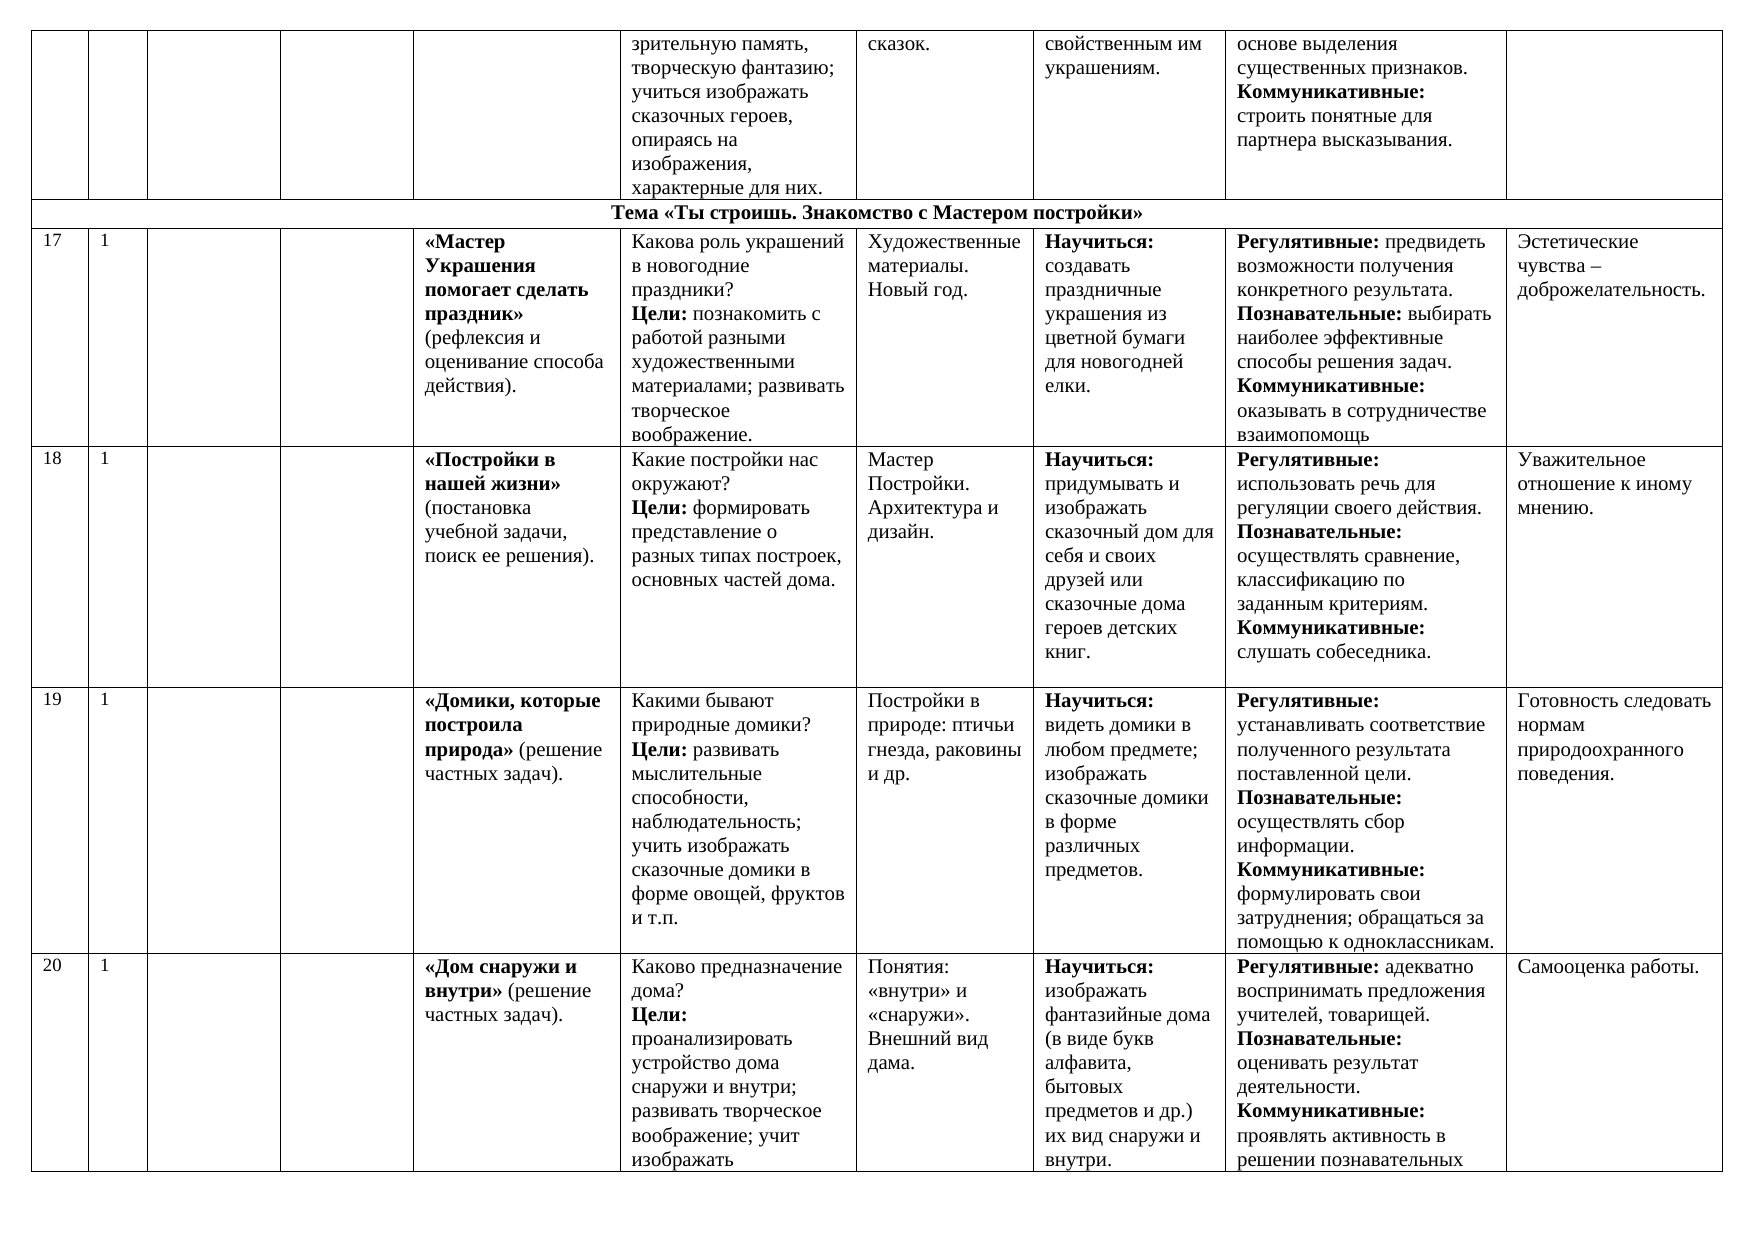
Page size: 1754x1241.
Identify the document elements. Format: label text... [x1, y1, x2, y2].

table_cell Постройки в природе: птичьи гнезда, раковины и др. [857, 688, 1033, 953]
table_cell 17 [32, 229, 88, 446]
table_cell [281, 688, 413, 953]
table_cell Научиться: видеть домики в любом предмете; изображать сказочные домики в форме различных предметов. [1034, 688, 1225, 953]
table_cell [621, 31, 856, 199]
table_cell Научиться: придумывать и изображать сказочный дом для себя и своих друзей или сказочные дома героев детских книг. [1034, 447, 1225, 687]
table_cell Регулятивные: предвидеть возможности получения конкретного результата. Познавательные: выбирать наиболее эффективные способы решения задач. Коммуникативные: оказывать в сотрудничестве взаимопомощь [1226, 229, 1506, 446]
table_cell «Мастер Украшения помогает сделать праздник» (рефлексия и оценивание способа действия). [414, 229, 620, 446]
table_cell [281, 31, 413, 199]
table_cell 1 [89, 229, 147, 446]
table_cell Регулятивные: устанавливать соответствие полученного результата поставленной цели. Познавательные: осуществлять сбор информации. Коммуникативные: формулировать свои затруднения; обращаться за помощью к одноклассникам. [1226, 688, 1506, 953]
table_cell «Домики, которые построила природа» (решение частных задач). [414, 688, 620, 953]
table_cell Художественные материалы. Новый год. [857, 229, 1033, 446]
table_cell [281, 229, 413, 446]
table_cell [1226, 954, 1506, 1171]
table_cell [857, 954, 1033, 1171]
table_cell Эстетические чувства – доброжелательность. [1507, 229, 1722, 446]
table_cell 1 [89, 447, 147, 687]
table_cell 18 [32, 447, 88, 687]
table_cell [621, 954, 856, 1171]
table_cell 1 [89, 954, 147, 1171]
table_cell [1034, 31, 1225, 199]
table_cell [148, 954, 280, 1171]
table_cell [1226, 31, 1506, 199]
table_cell Уважительное отношение к иному мнению. [1507, 447, 1722, 687]
table_cell «Постройки в нашей жизни» (постановка учебной задачи, поиск ее решения). [414, 447, 620, 687]
table_cell Самооценка работы. [1507, 954, 1722, 1171]
table_cell 19 [32, 688, 88, 953]
table_cell [281, 447, 413, 687]
table_cell Мастер Постройки. Архитектура и дизайн. [857, 447, 1033, 687]
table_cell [1507, 31, 1722, 199]
table_cell Какими бывают природные домики? Цели: развивать мыслительные способности, наблюдательность; учить изображать сказочные домики в форме овощей, фруктов и т.п. [621, 688, 856, 953]
table_cell [148, 31, 280, 199]
table_cell [281, 954, 413, 1171]
table_cell 1 [89, 31, 147, 199]
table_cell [1034, 954, 1225, 1171]
table_cell Научиться: создавать праздничные украшения из цветной бумаги для новогодней елки. [1034, 229, 1225, 446]
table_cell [414, 31, 620, 199]
table_cell [148, 447, 280, 687]
table_cell Какова роль украшений в новогодние праздники? Цели: познакомить с работой разными художественными материалами; развивать творческое воображение. [621, 229, 856, 446]
table_cell Готовность следовать нормам природоохранного поведения. [1507, 688, 1722, 953]
table_cell Какие постройки нас окружают? Цели: формировать представление о разных типах построек, основных частей дома. [621, 447, 856, 687]
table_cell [857, 31, 1033, 199]
table_cell 16 [32, 31, 88, 199]
table_cell Регулятивные: использовать речь для регуляции своего действия. Познавательные: осуществлять сравнение, классификацию по заданным критериям. Коммуникативные: слушать собеседника. [1226, 447, 1506, 687]
table_cell 1 [89, 688, 147, 953]
table_cell 20 [32, 954, 88, 1171]
table_cell [148, 229, 280, 446]
table_cell Тема «Ты строишь. Знакомство с Мастером постройки» [32, 200, 1722, 228]
table_cell [148, 688, 280, 953]
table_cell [414, 954, 620, 1171]
